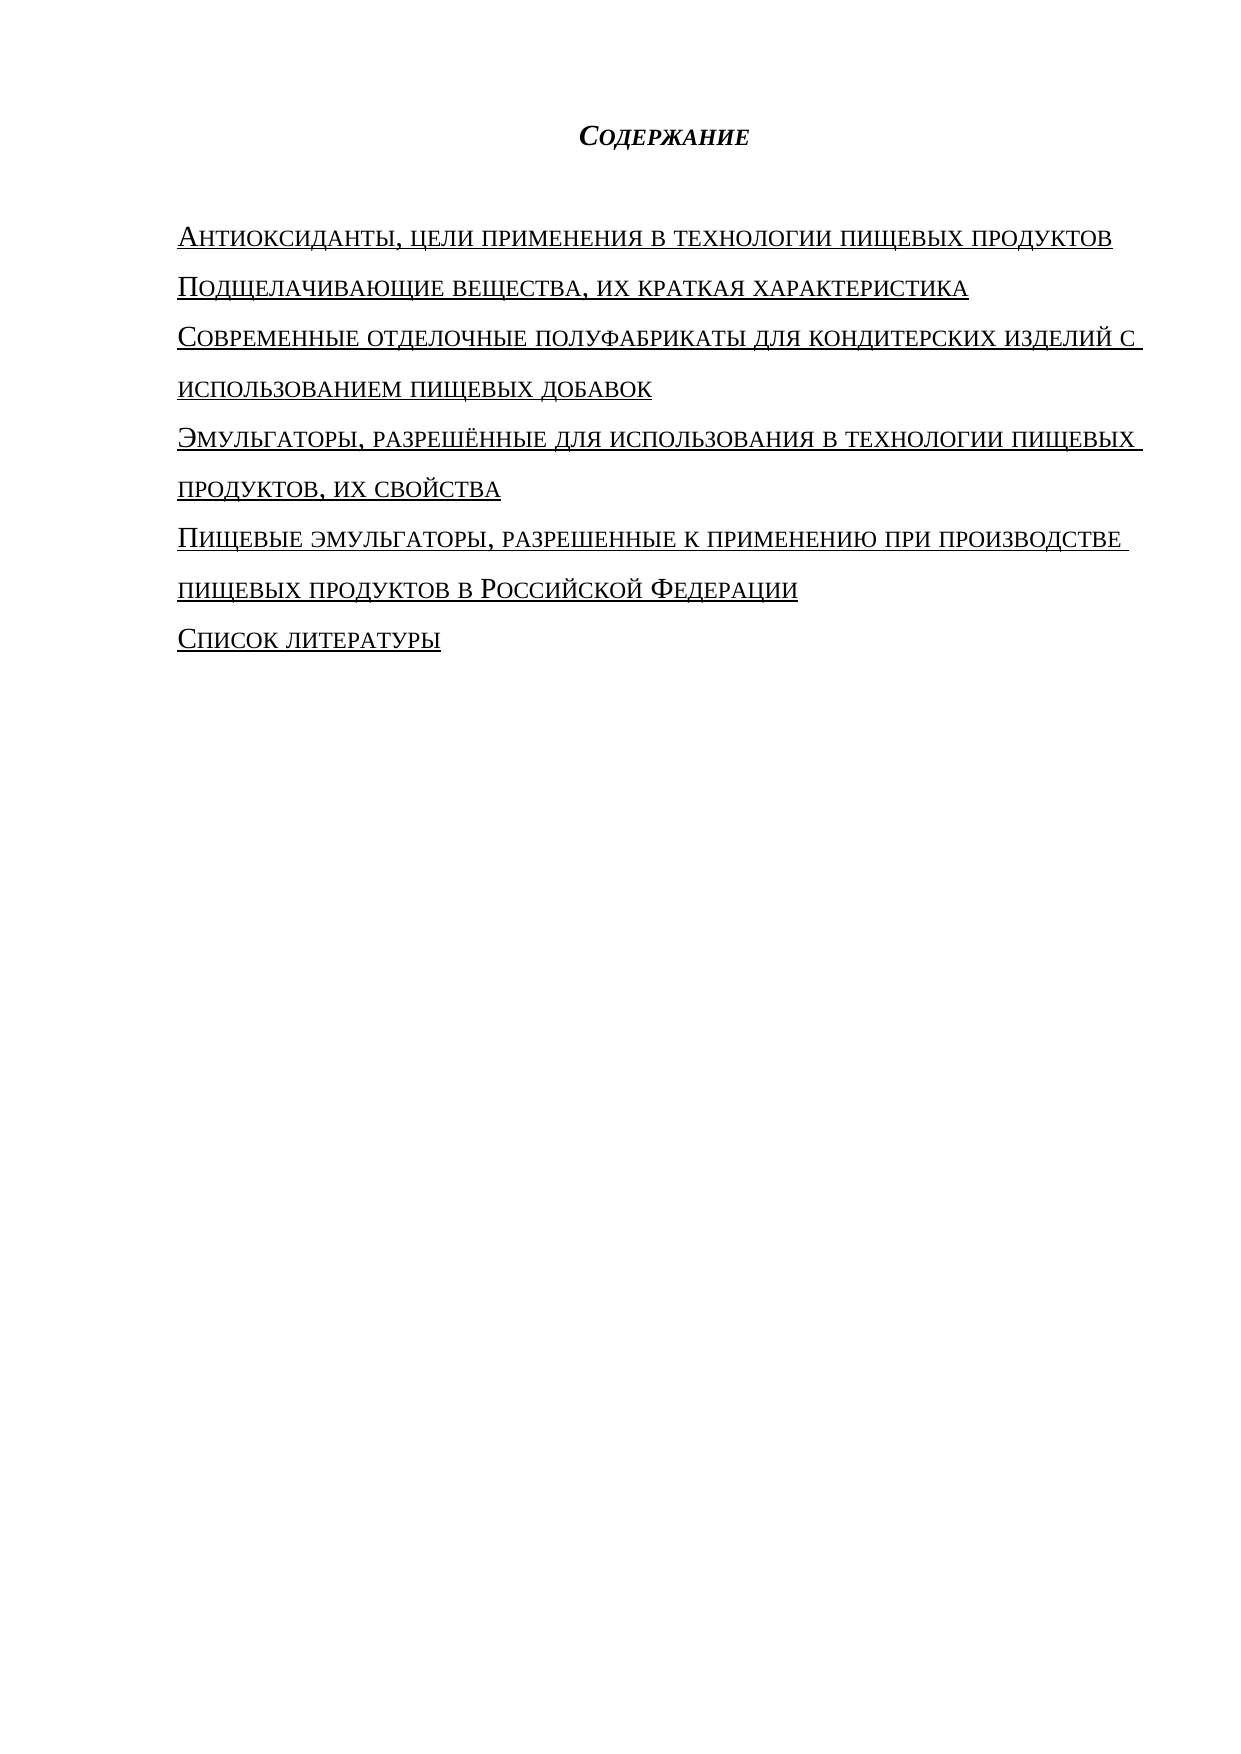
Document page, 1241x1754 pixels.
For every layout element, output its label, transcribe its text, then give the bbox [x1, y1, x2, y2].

text Подщелачивающие вещества, их краткая характеристика [177, 269, 1152, 303]
text Пищевые эмульгаторы, разрешенные к применению при производстве пищевых продуктов в Российской Федерации [177, 521, 1152, 604]
text Содержание [177, 118, 1152, 152]
text Антиоксиданты, цели применения в технологии пищевых продуктов [177, 219, 1152, 252]
text Эмульгаторы, разрешённые для использования в технологии пищевых продуктов, их свойства [177, 420, 1152, 504]
text Список литературы [177, 621, 1152, 655]
text Современные отделочные полуфабрикаты для кондитерских изделий с использованием пищевых добавок [177, 319, 1152, 403]
